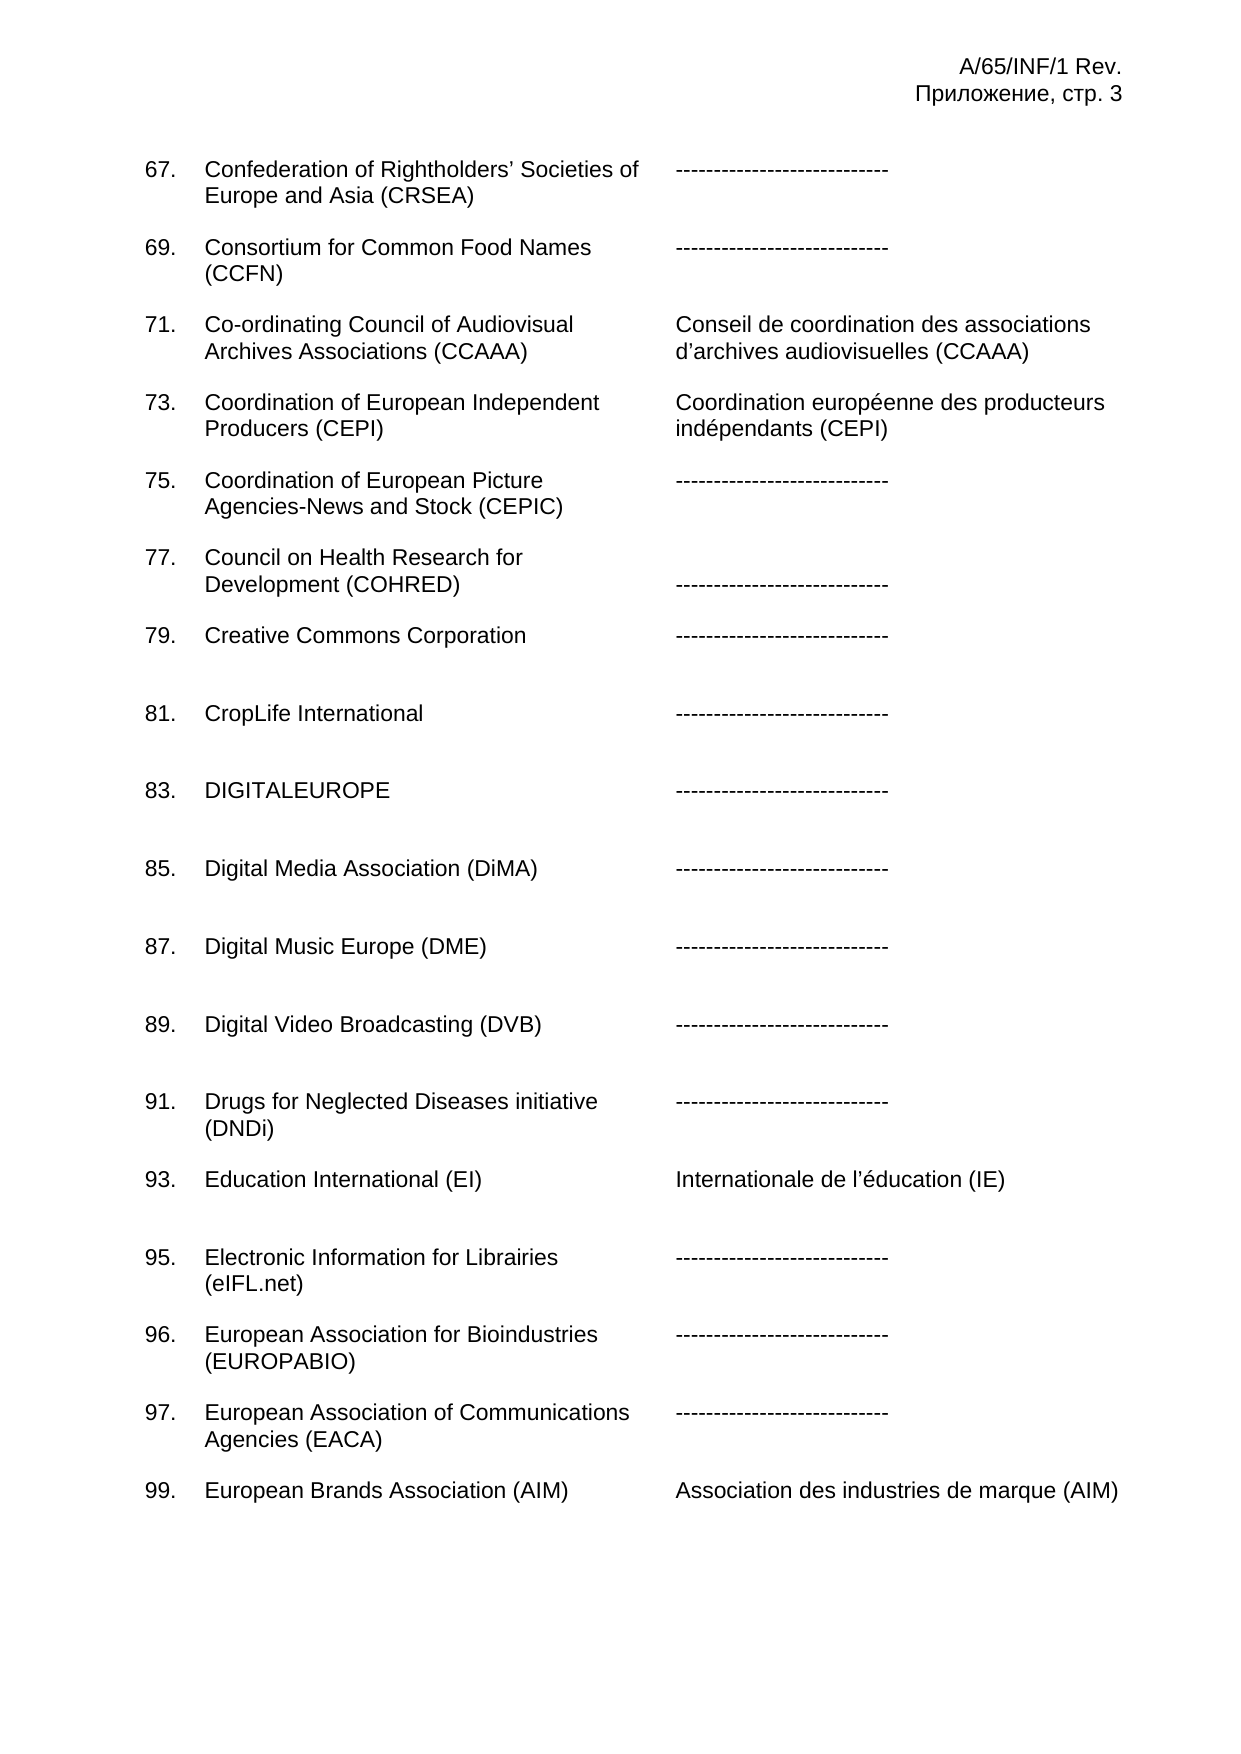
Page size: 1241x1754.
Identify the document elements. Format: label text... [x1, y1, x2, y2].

table_cell [83, 855, 193, 933]
table_cell ---------------------------- [664, 467, 1189, 544]
table_cell ---------------------------- [664, 700, 1189, 777]
table_cell CropLife International [193, 700, 664, 777]
table_cell ---------------------------- [664, 1399, 1186, 1477]
table_cell [83, 1166, 193, 1244]
table_cell Confederation of Rightholders’ Societies of Europe and Asia (CRSEA) [193, 156, 664, 233]
table_cell [81, 1321, 193, 1399]
table_cell Association des industries de marque (AIM) [664, 1477, 1189, 1554]
table_cell [83, 389, 193, 467]
table_cell Coordination européenne des producteurs indépendants (CEPI) [664, 389, 1189, 467]
table_cell ---------------------------- [664, 1321, 1186, 1399]
table_cell ---------------------------- [664, 855, 1189, 933]
table_cell [83, 156, 193, 233]
table_cell Digital Video Broadcasting (DVB) [193, 1011, 664, 1088]
table_cell ---------------------------- [664, 234, 1189, 311]
table_cell Digital Media Association (DiMA) [193, 855, 664, 933]
table_cell Drugs for Neglected Diseases initiative (DNDi) [193, 1088, 664, 1166]
table_cell [83, 544, 193, 622]
table_cell ---------------------------- [664, 778, 1189, 855]
table_cell [83, 933, 193, 1011]
table_cell Electronic Information for Librairies (eIFL.net) [193, 1244, 664, 1321]
table_cell ---------------------------- [664, 544, 1189, 622]
table_cell European Association for Bioindustries (EUROPABIO) [193, 1321, 664, 1399]
table_cell [83, 700, 193, 777]
table_cell [83, 467, 193, 544]
table_cell [83, 1011, 193, 1088]
table_cell [81, 1399, 193, 1477]
table_cell ---------------------------- [664, 933, 1189, 1011]
table_cell [83, 311, 193, 389]
table_cell [83, 1477, 193, 1554]
table_cell Consortium for Common Food Names (CCFN) [193, 234, 664, 311]
table_cell Education International (EI) [193, 1166, 664, 1244]
table_cell Council on Health Research for Development (COHRED) [193, 544, 664, 622]
table_cell ---------------------------- [664, 1244, 1189, 1321]
table_cell ---------------------------- [664, 1011, 1189, 1088]
table_cell ---------------------------- [664, 1088, 1189, 1166]
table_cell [664, 156, 1189, 233]
table_cell Conseil de coordination des associations d’archives audiovisuelles (CCAAA) [664, 311, 1189, 389]
table_cell Creative Commons Corporation [193, 622, 664, 700]
table_cell Digital Music Europe (DME) [193, 933, 664, 1011]
table_cell [83, 234, 193, 311]
table_cell [83, 1088, 193, 1166]
table_cell [83, 778, 193, 855]
table_cell [83, 1244, 193, 1321]
table_cell Coordination of European Picture Agencies-News and Stock (CEPIC) [193, 467, 664, 544]
table_cell DIGITALEUROPE [193, 778, 664, 855]
table_cell Coordination of European Independent Producers (CEPI) [193, 389, 664, 467]
table_cell European Association of Communications Agencies (EACA) [193, 1399, 664, 1477]
table_cell Co-ordinating Council of Audiovisual Archives Associations (CCAAA) [193, 311, 664, 389]
table_cell ---------------------------- [664, 622, 1189, 700]
table_cell Internationale de l’éducation (IE) [664, 1166, 1189, 1244]
table_cell [83, 622, 193, 700]
table_cell European Brands Association (AIM) [193, 1477, 664, 1554]
